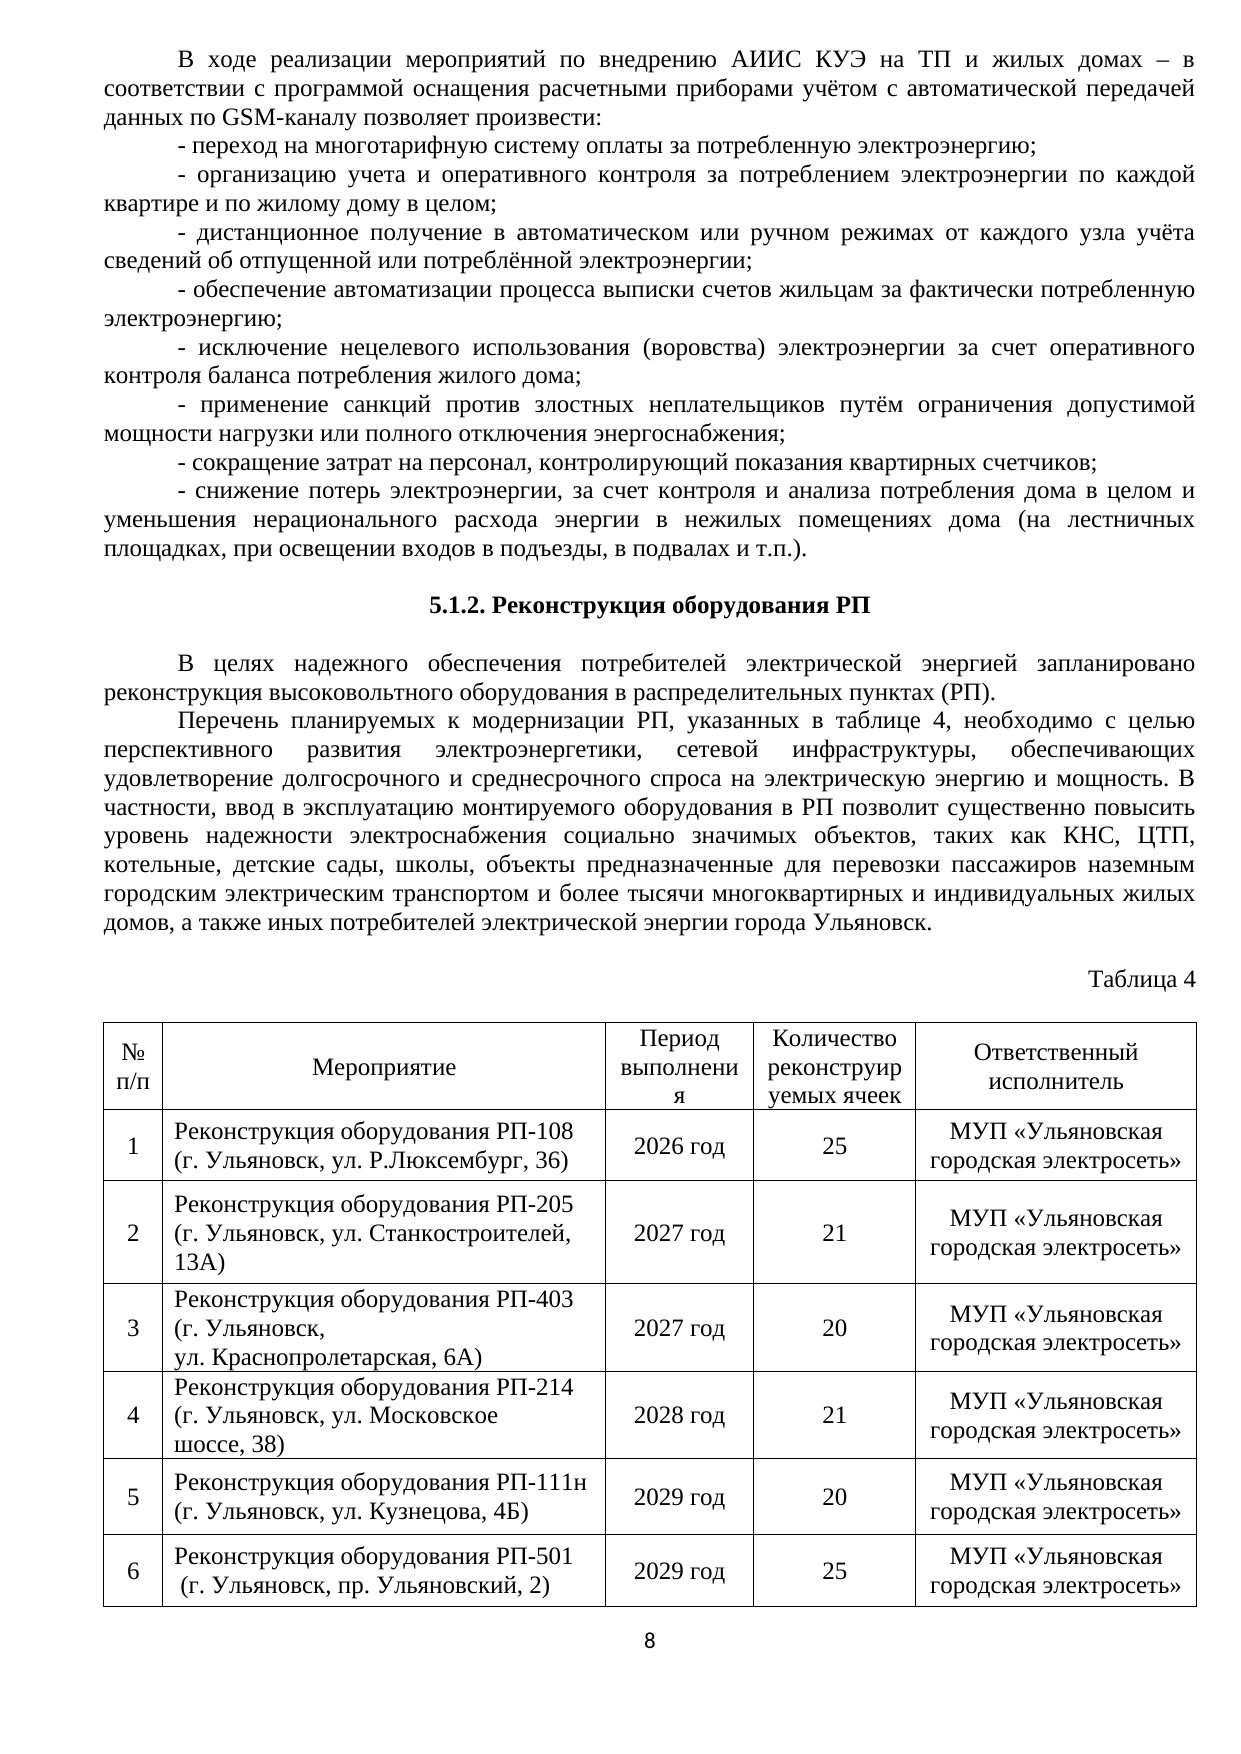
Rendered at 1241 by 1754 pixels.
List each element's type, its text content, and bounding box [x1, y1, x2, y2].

table_cell 25 [754, 1535, 915, 1606]
table_cell 5 [104, 1459, 162, 1533]
table_cell Реконструкция оборудования РП-501 (г. Ульяновск, пр. Ульяновский, 2) [163, 1535, 605, 1606]
text - исключение нецелевого использования (воровства) электроэнергии за счет оперативного контроля баланса потребления жилого дома; [103, 332, 1196, 389]
table_cell 2029 год [606, 1535, 753, 1606]
text 5.1.2. Реконструкция оборудования РП [103, 591, 1196, 619]
table_header Ответственный исполнитель [916, 1023, 1196, 1109]
table_cell 20 [754, 1459, 915, 1533]
table_cell 2029 год [606, 1459, 753, 1533]
table_cell МУП «Ульяновская городская электросеть» [916, 1110, 1196, 1180]
text - дистанционное получение в автоматическом или ручном режимах от каждого узла учёта сведений об отпущенной или потреблённой электроэнергии; [103, 217, 1196, 274]
table_cell МУП «Ульяновская городская электросеть» [916, 1284, 1196, 1371]
text - переход на многотарифную систему оплаты за потребленную электроэнергию; [103, 131, 1196, 159]
table_cell 2027 год [606, 1181, 753, 1283]
table_cell 3 [104, 1284, 162, 1371]
text Перечень планируемых к модернизации РП, указанных в таблице 4, необходимо с целью перспективного развития электроэнергетики, сетевой инфраструктуры, обеспечивающих удовлетворение долгосрочного и среднесрочного спроса на электрическую энергию и мощность. В частности, ввод в эксплуатацию монтируемого оборудования в РП позволит существенно повысить уровень надежности электроснабжения социально значимых объектов, таких как КНС, ЦТП, котельные, детские сады, школы, объекты предназначенные для перевозки пассажиров наземным городским электрическим транспортом и более тысячи многоквартирных и индивидуальных жилых домов, а также иных потребителей электрической энергии города Ульяновск. [103, 706, 1196, 936]
table_cell 2027 год [606, 1284, 753, 1371]
table_cell 25 [754, 1110, 915, 1180]
table_cell 6 [104, 1535, 162, 1606]
text В целях надежного обеспечения потребителей электрической энергией запланировано реконструкция высоковольтного оборудования в распределительных пунктах (РП). [103, 648, 1196, 706]
text - сокращение затрат на персонал, контролирующий показания квартирных счетчиков; [103, 447, 1196, 476]
text В ходе реализации мероприятий по внедрению АИИС КУЭ на ТП и жилых домах – в соответствии с программой оснащения расчетными приборами учётом с автоматической передачей данных по GSM-каналу позволяет произвести: [103, 44, 1196, 131]
table_cell 2028 год [606, 1372, 753, 1458]
text - обеспечение автоматизации процесса выписки счетов жильцам за фактически потребленную электроэнергию; [103, 274, 1196, 332]
table_header № п/п [104, 1023, 162, 1109]
text Таблица 4 [103, 964, 1196, 993]
table_cell 21 [754, 1372, 915, 1458]
table_header Мероприятие [163, 1023, 605, 1109]
text - снижение потерь электроэнергии, за счет контроля и анализа потребления дома в целом и уменьшения нерационального расхода энергии в нежилых помещениях дома (на лестничных площадках, при освещении входов в подъезды, в подвалах и т.п.). [103, 476, 1196, 562]
table_cell 20 [754, 1284, 915, 1371]
text - организацию учета и оперативного контроля за потреблением электроэнергии по каждой квартире и по жилому дому в целом; [103, 159, 1196, 217]
table_cell Реконструкция оборудования РП-205 (г. Ульяновск, ул. Станкостроителей, 13А) [163, 1181, 605, 1283]
table_cell Реконструкция оборудования РП-403 (г. Ульяновск, ул. Краснопролетарская, 6А) [163, 1284, 605, 1371]
table_cell 2 [104, 1181, 162, 1283]
table_header Количество реконструируемых ячеек [754, 1023, 915, 1109]
table_cell МУП «Ульяновская городская электросеть» [916, 1459, 1196, 1533]
table_cell Реконструкция оборудования РП-214 (г. Ульяновск, ул. Московское шоссе, 38) [163, 1372, 605, 1458]
table_cell МУП «Ульяновская городская электросеть» [916, 1535, 1196, 1606]
table_cell 1 [104, 1110, 162, 1180]
table_cell 2026 год [606, 1110, 753, 1180]
table_cell Реконструкция оборудования РП-111н (г. Ульяновск, ул. Кузнецова, 4Б) [163, 1459, 605, 1533]
table_cell МУП «Ульяновская городская электросеть» [916, 1372, 1196, 1458]
table_cell 4 [104, 1372, 162, 1458]
table_cell МУП «Ульяновская городская электросеть» [916, 1181, 1196, 1283]
table_cell 21 [754, 1181, 915, 1283]
text - применение санкций против злостных неплательщиков путём ограничения допустимой мощности нагрузки или полного отключения энергоснабжения; [103, 389, 1196, 447]
table_cell Реконструкция оборудования РП-108 (г. Ульяновск, ул. Р.Люксембург, 36) [163, 1110, 605, 1180]
table_header Период выполнения [606, 1023, 753, 1109]
